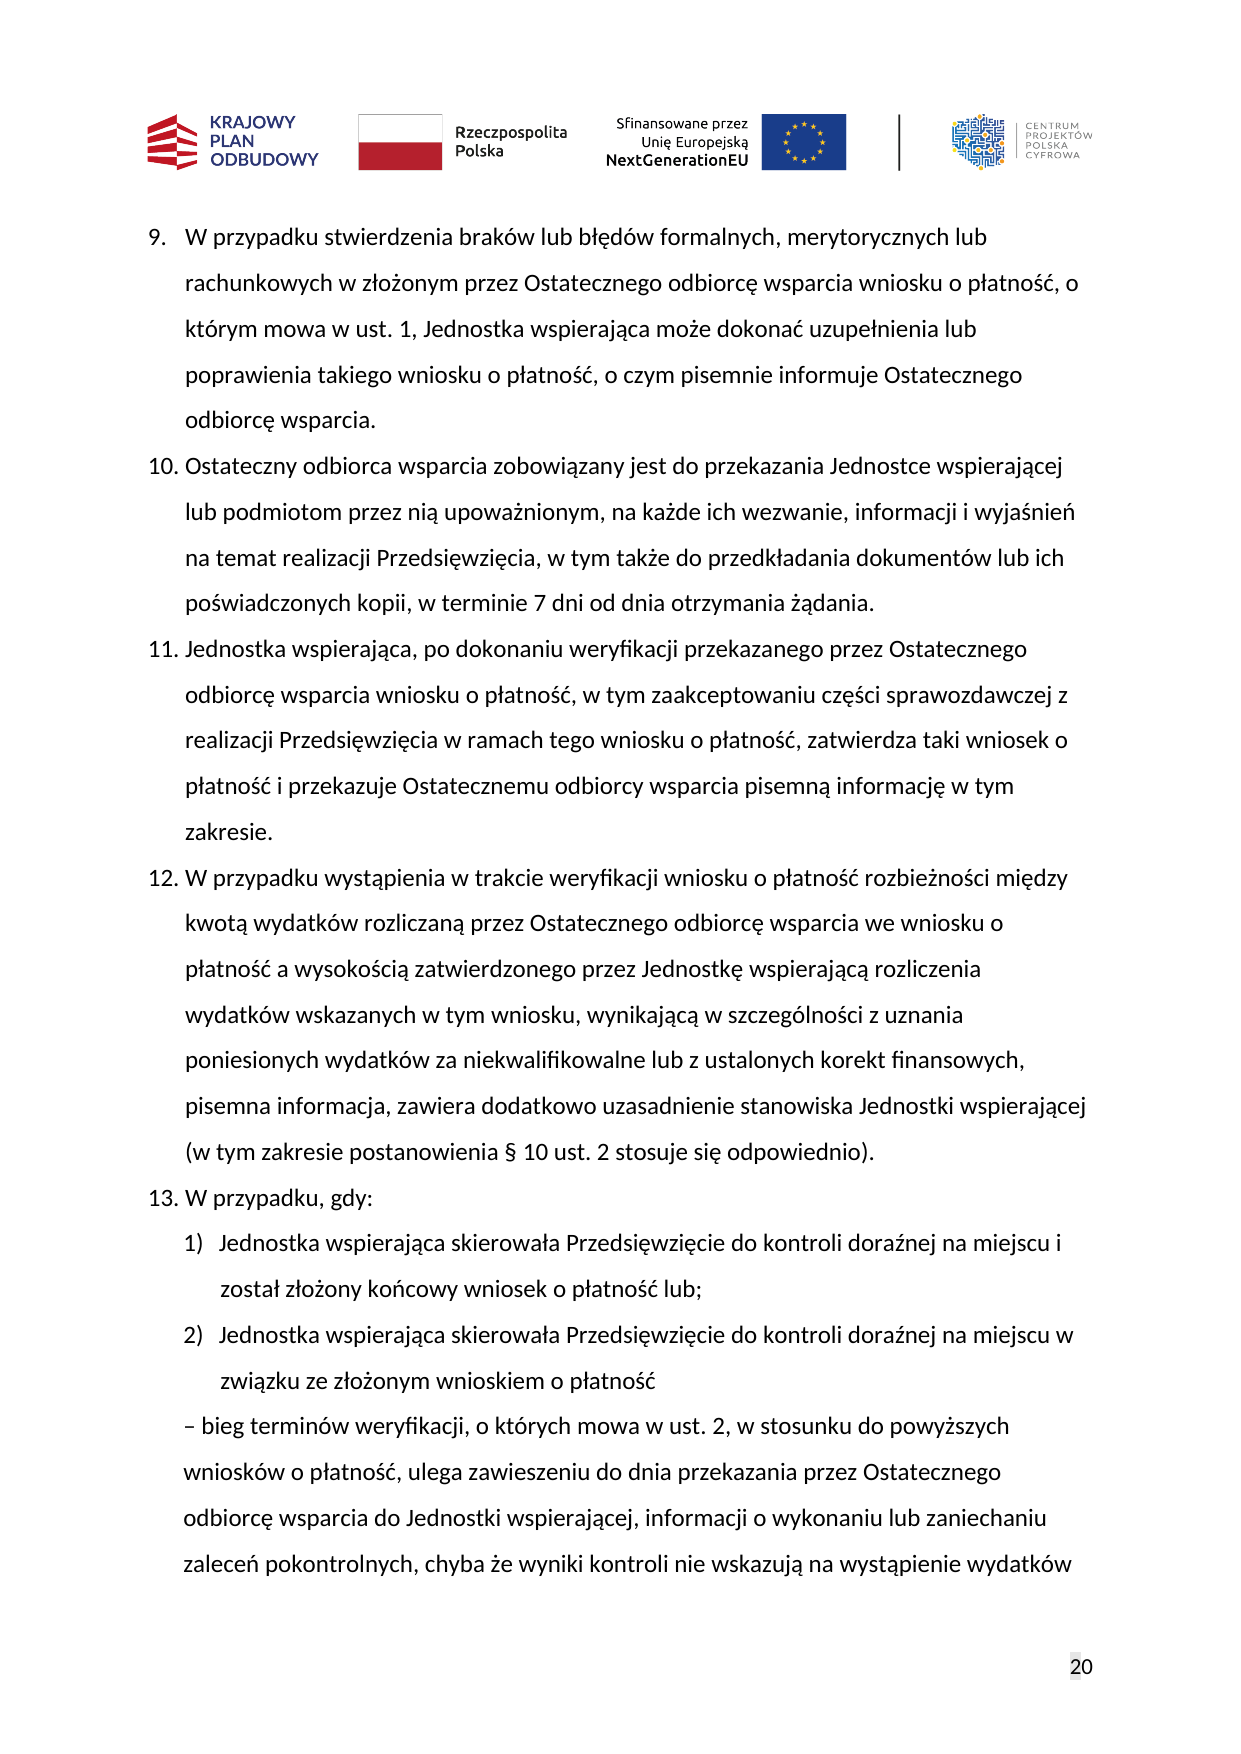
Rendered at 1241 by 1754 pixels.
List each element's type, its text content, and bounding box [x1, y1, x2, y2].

list Jednostka wspierająca skierowała Przedsięwzięcie do kontroli doraźnej na miejscu w związku ze złożonym wnioskiem o płatność [183, 1319, 1093, 1395]
list W przypadku, gdy: [148, 1182, 1093, 1212]
list Ostateczny odbiorca wsparcia zobowiązany jest do przekazania Jednostce wspierającej lub podmiotom przez nią upoważnionym, na każde ich wezwanie, informacji i wyjaśnień na temat realizacji Przedsięwzięcia, w tym także do przedkładania dokumentów lub ich poświadczonych kopii, w terminie 7 dni od dnia otrzymania żądania. [148, 450, 1093, 618]
list Jednostka wspierająca, po dokonaniu weryfikacji przekazanego przez Ostatecznego odbiorcę wsparcia wniosku o płatność, w tym zaakceptowaniu części sprawozdawczej z realizacji Przedsięwzięcia w ramach tego wniosku o płatność, zatwierdza taki wniosek o płatność i przekazuje Ostatecznemu odbiorcy wsparcia pisemną informację w tym zakresie. [148, 633, 1093, 847]
list Jednostka wspierająca skierowała Przedsięwzięcie do kontroli doraźnej na miejscu i został złożony końcowy wniosek o płatność lub; [183, 1228, 1093, 1304]
list W przypadku stwierdzenia braków lub błędów formalnych, merytorycznych lub rachunkowych w złożonym przez Ostatecznego odbiorcę wsparcia wniosku o płatność, o którym mowa w ust. 1, Jednostka wspierająca może dokonać uzupełnienia lub poprawienia takiego wniosku o płatność, o czym pisemnie informuje Ostatecznego odbiorcę wsparcia. [148, 222, 1093, 435]
picture [147, 114, 1093, 171]
list W przypadku wystąpienia w trakcie weryfikacji wniosku o płatność rozbieżności między kwotą wydatków rozliczaną przez Ostatecznego odbiorcę wsparcia we wniosku o płatność a wysokością zatwierdzonego przez Jednostkę wspierającą rozliczenia wydatków wskazanych w tym wniosku, wynikającą w szczególności z uznania poniesionych wydatków za niekwalifikowalne lub z ustalonych korekt finansowych, pisemna informacja, zawiera dodatkowo uzasadnienie stanowiska Jednostki wspierającej (w tym zakresie postanowienia § 10 ust. 2 stosuje się odpowiednio). [148, 862, 1093, 1167]
